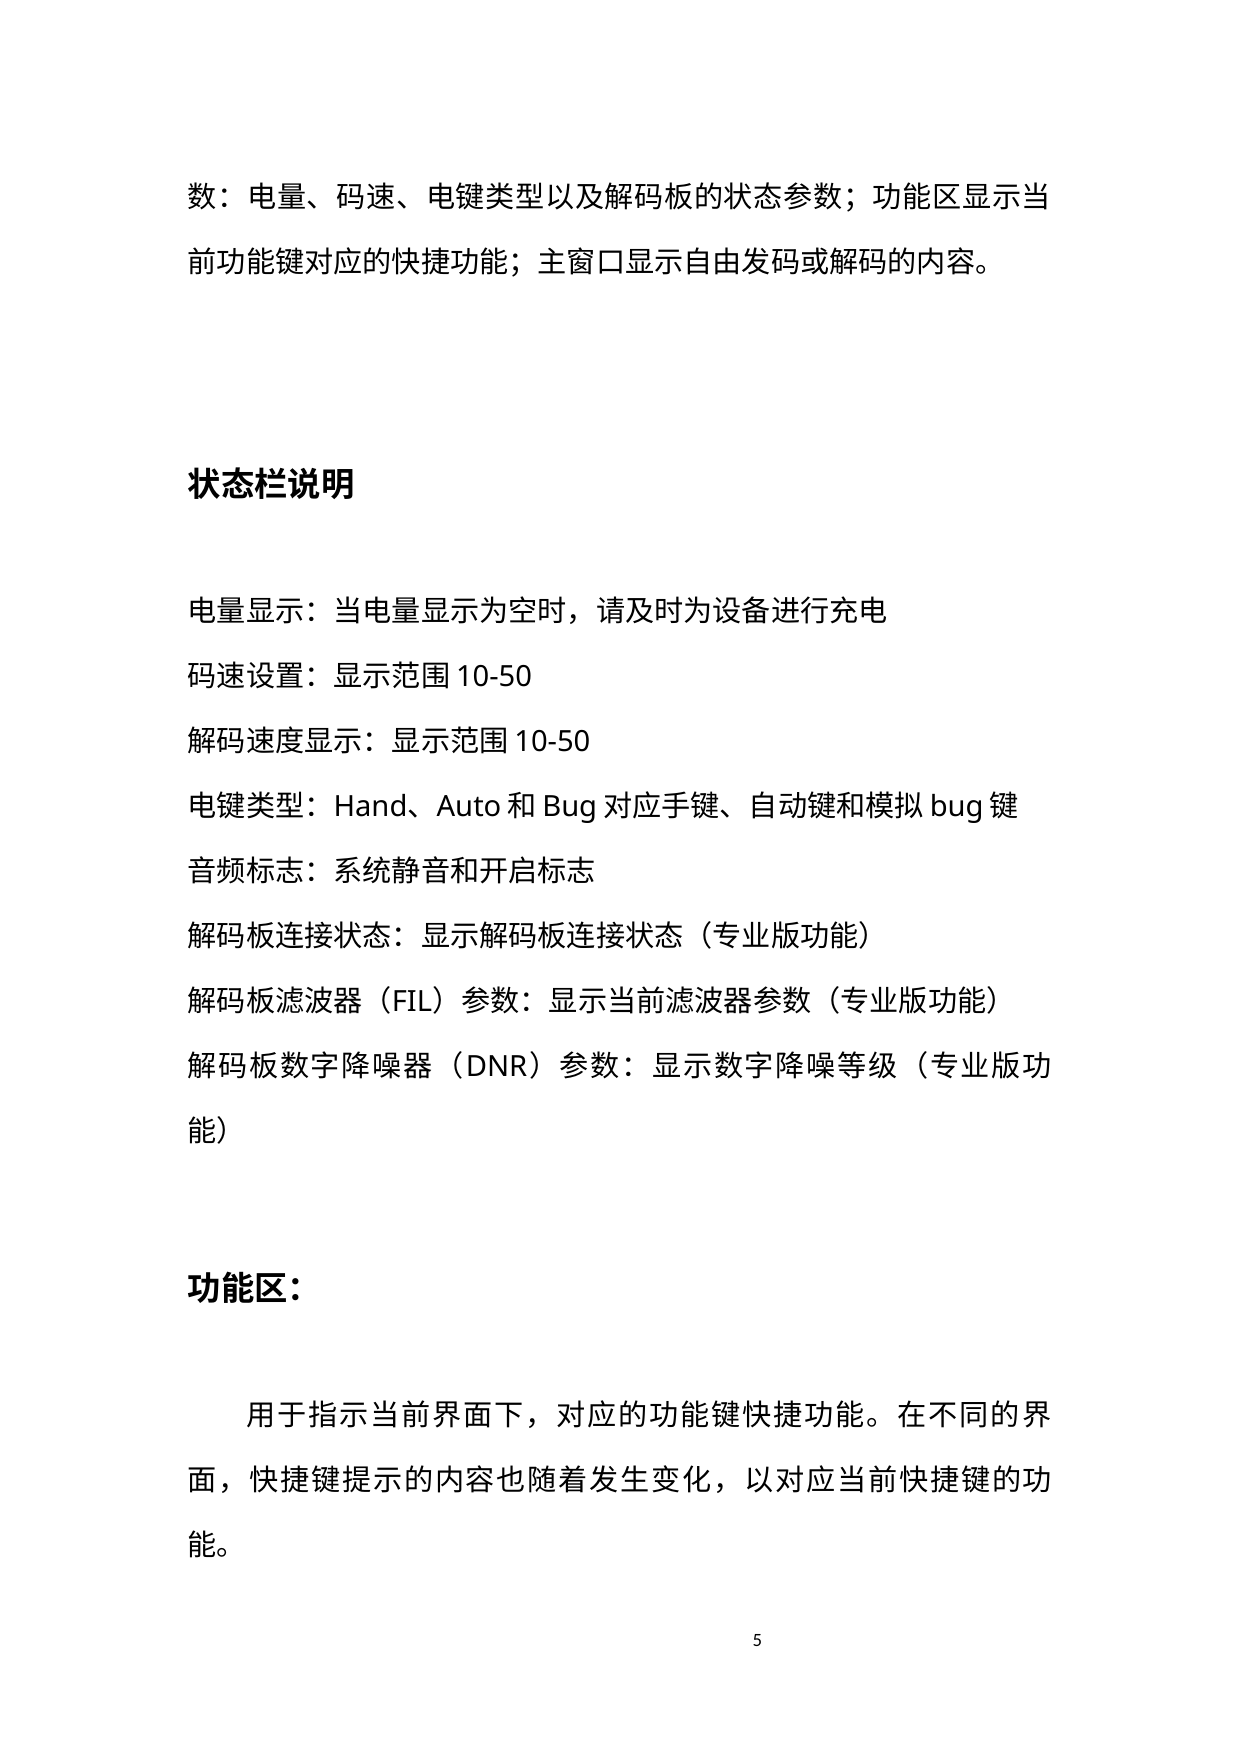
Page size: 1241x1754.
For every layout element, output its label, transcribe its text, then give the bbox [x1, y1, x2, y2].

text 电量显示：当电量显示为空时，请及时为设备进行充电 [187, 576, 1053, 641]
text 解码速度显示：显示范围10-50 [187, 706, 1053, 771]
text 电键类型：Hand、Auto和Bug对应手键、自动键和模拟bug键 [187, 771, 1053, 836]
text 用于指示当前界面下，对应的功能键快捷功能。在不同的界面，快捷键提示的内容也随着发生变化，以对应当前快捷键的功能。 [187, 1380, 1053, 1575]
text 解码板连接状态：显示解码板连接状态（专业版功能） [187, 901, 1053, 966]
text 码速设置：显示范围10-50 [187, 641, 1053, 706]
text 解码板数字降噪器（DNR）参数：显示数字降噪等级（专业版功能） [187, 1031, 1053, 1161]
subtitle 功能区： [187, 1253, 1053, 1318]
text 解码板滤波器（FIL）参数：显示当前滤波器参数（专业版功能） [187, 966, 1053, 1031]
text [187, 162, 1053, 292]
text 音频标志：系统静音和开启标志 [187, 836, 1053, 901]
subtitle 状态栏说明 [187, 449, 1053, 514]
